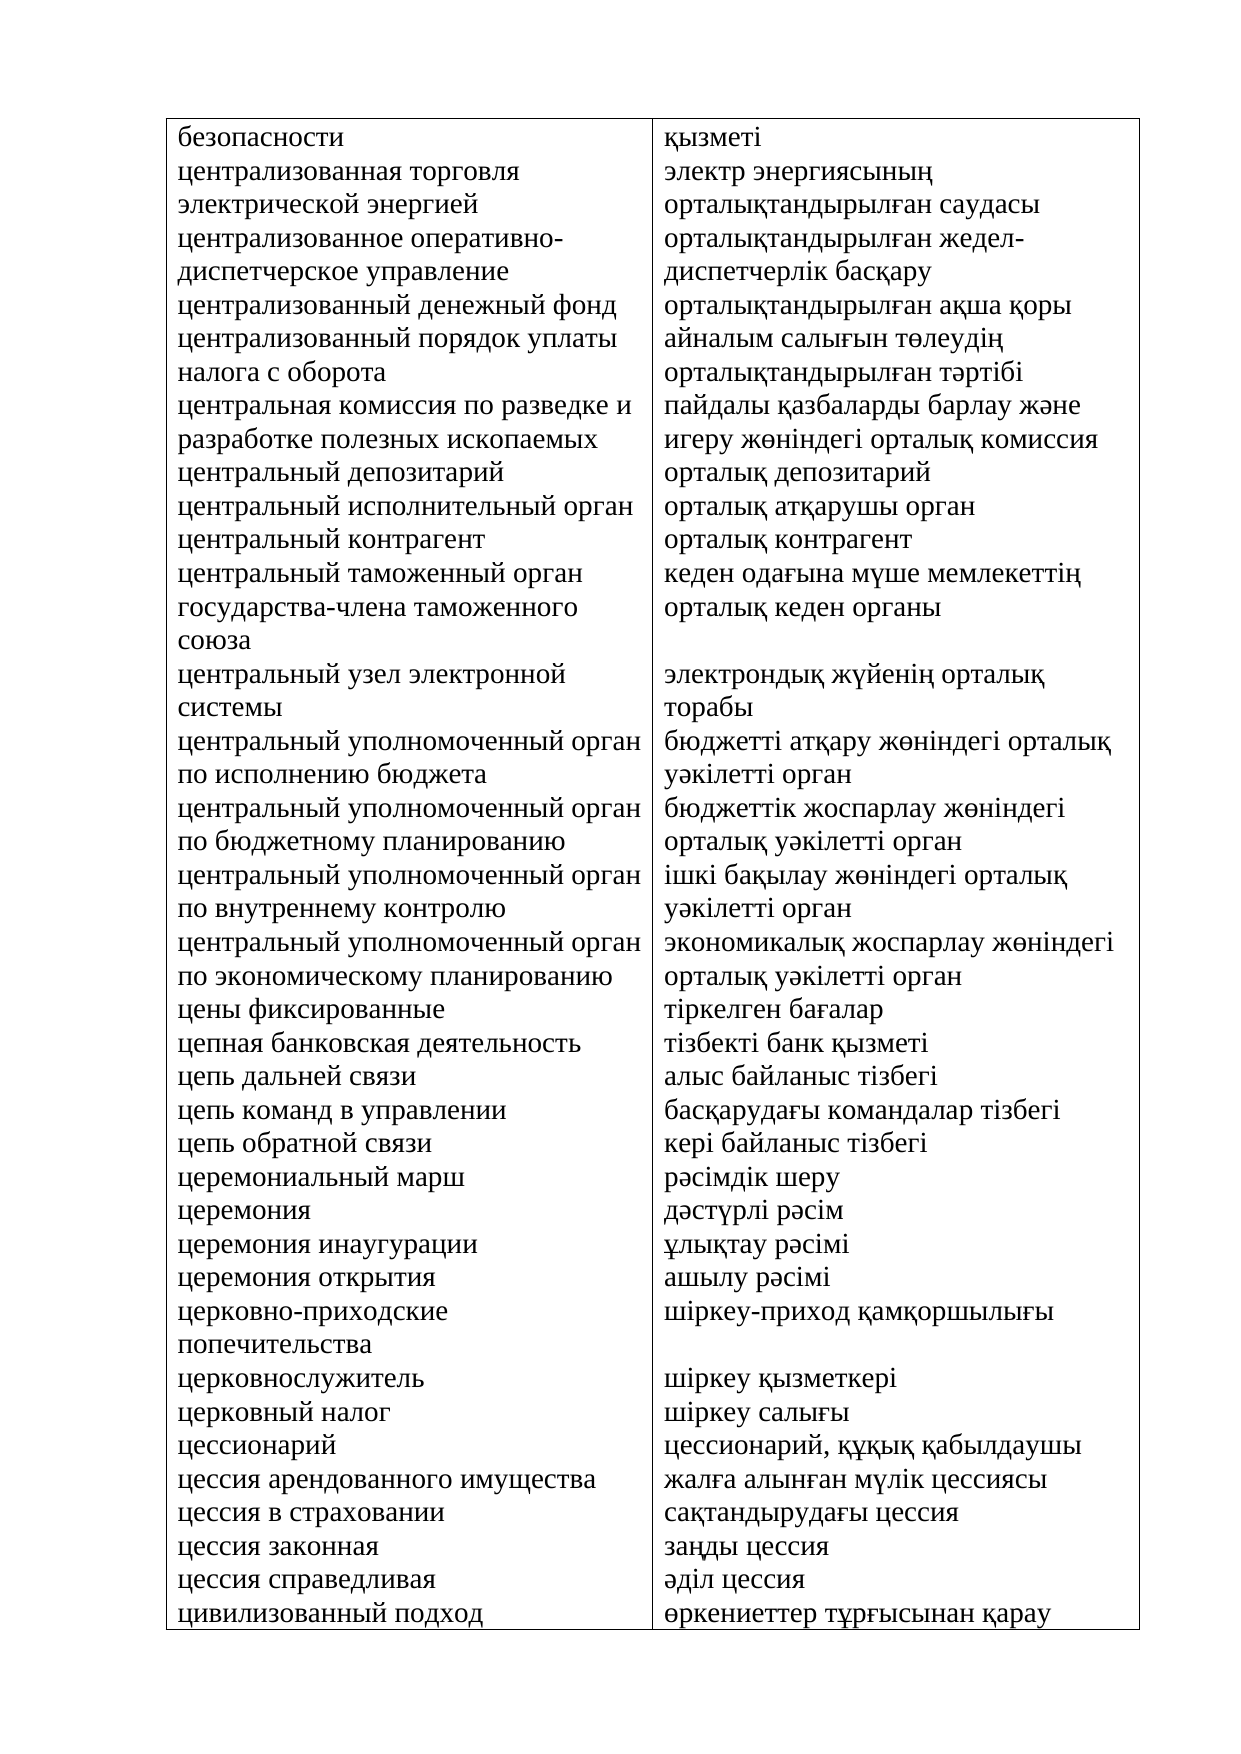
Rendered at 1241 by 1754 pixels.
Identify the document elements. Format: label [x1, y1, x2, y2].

table_header [167, 119, 652, 1628]
table_header [653, 119, 1139, 1628]
